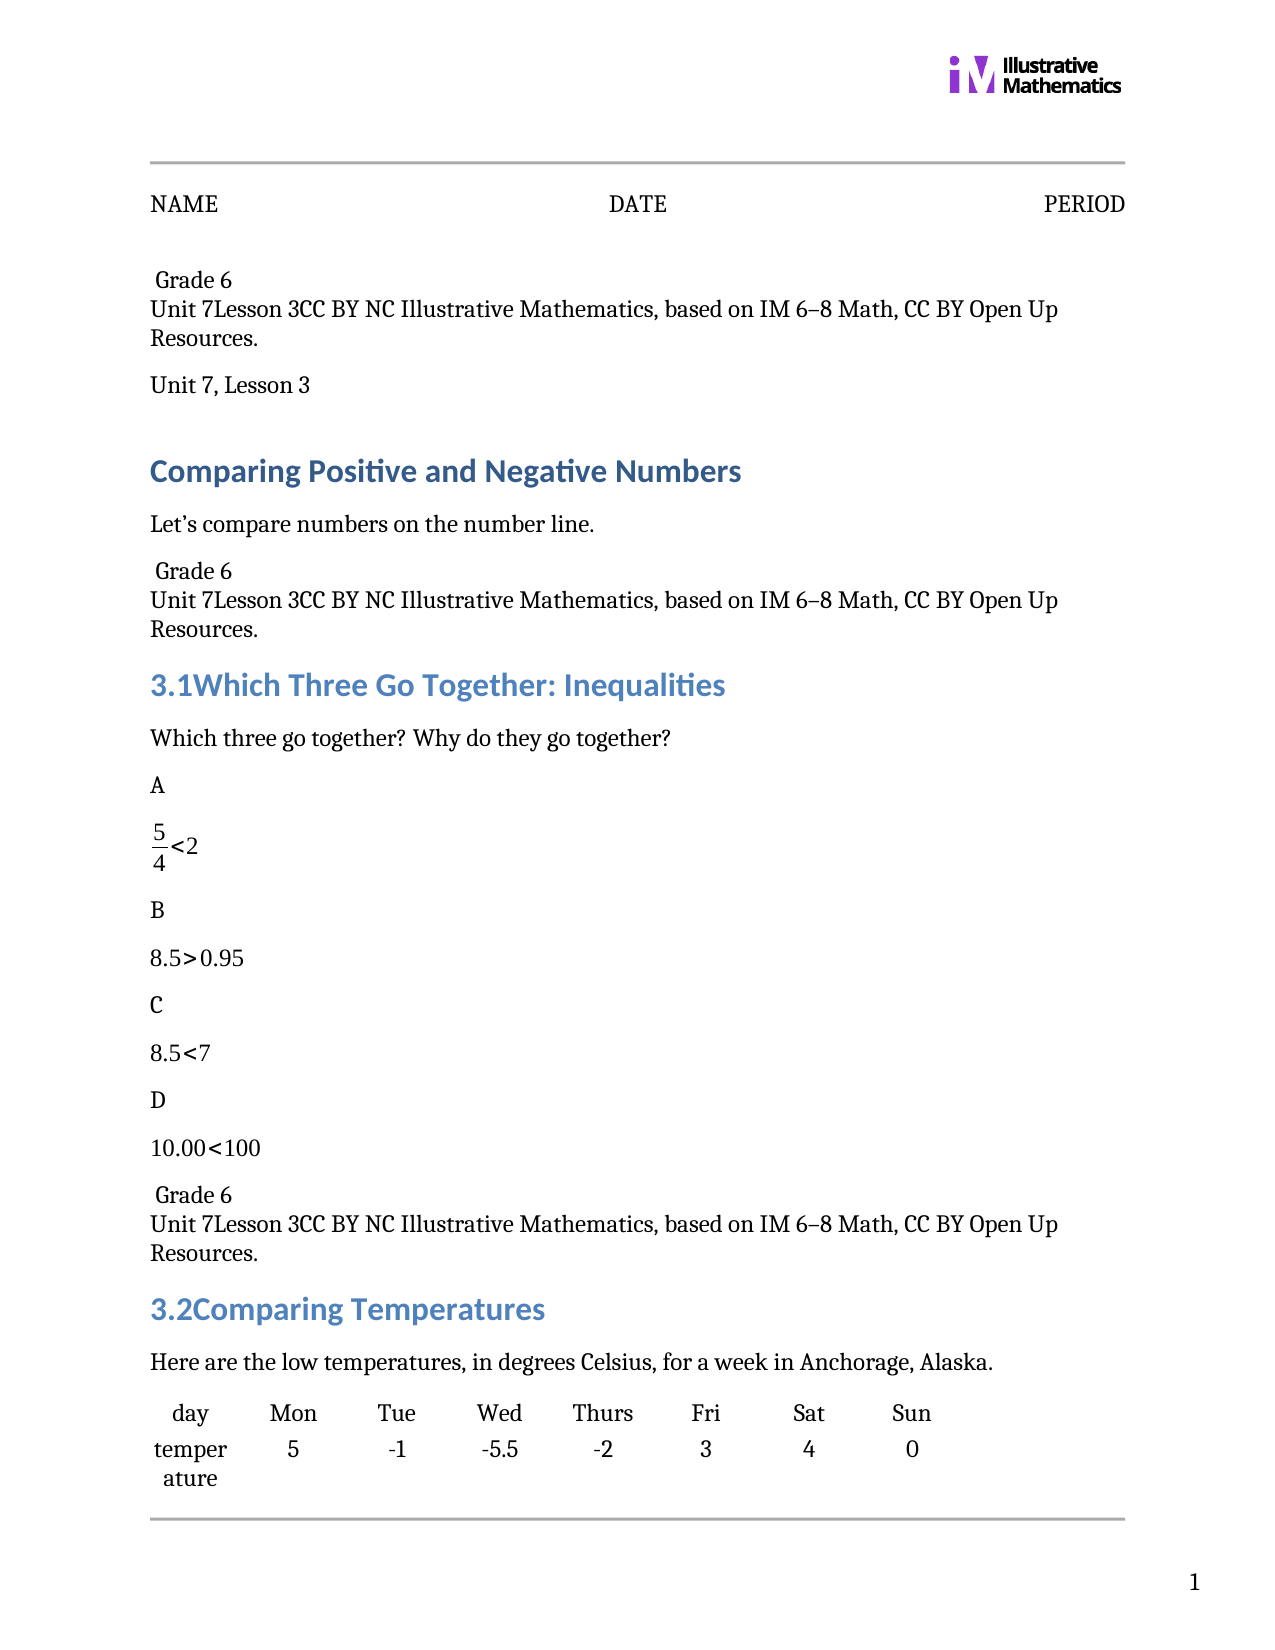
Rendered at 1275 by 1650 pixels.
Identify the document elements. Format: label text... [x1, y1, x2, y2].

table_cell 4 [758, 1432, 861, 1497]
table_cell 5 [242, 1432, 345, 1497]
subtitle 3.2Comparing Temperatures [150, 1288, 1125, 1329]
subtitle Comparing Positive and Negative Numbers [150, 450, 1125, 491]
text D [150, 1086, 1125, 1115]
text B [150, 896, 1125, 925]
text Grade 6 Unit 7Lesson 3CC BY NC Illustrative Mathematics, based on IM 6–8 Math, CC BY Open Up Resources. [150, 1181, 1125, 1267]
table_header Fri [654, 1395, 757, 1432]
table_header Wed [448, 1395, 551, 1432]
text Here are the low temperatures, in degrees Celsius, for a week in Anchorage, Alaska. [150, 1348, 1125, 1377]
table_header Thurs [551, 1395, 654, 1432]
table_header day [139, 1395, 242, 1432]
picture [949, 55, 1121, 93]
text A [150, 771, 1125, 800]
text Which three go together? Why do they go together? [150, 723, 1125, 752]
text Let’s compare numbers on the number line. [150, 509, 1125, 538]
text Grade 6 Unit 7Lesson 3CC BY NC Illustrative Mathematics, based on IM 6–8 Math, CC BY Open Up Resources. [150, 557, 1125, 643]
text C [150, 991, 1125, 1020]
table_cell temperature [139, 1432, 242, 1497]
text Unit 7, Lesson 3 [150, 371, 1125, 400]
table_cell -2 [551, 1432, 654, 1497]
table_header Tue [345, 1395, 448, 1432]
subtitle 3.1Which Three Go Together: Inequalities [150, 664, 1125, 705]
table_cell -1 [345, 1432, 448, 1497]
table_header Mon [242, 1395, 345, 1432]
table_cell -5.5 [448, 1432, 551, 1497]
table_cell 0 [861, 1432, 964, 1497]
table_header Sat [758, 1395, 861, 1432]
text Grade 6 Unit 7Lesson 3CC BY NC Illustrative Mathematics, based on IM 6–8 Math, CC BY Open Up Resources. [150, 266, 1125, 352]
table_header Sun [861, 1395, 964, 1432]
table_cell 3 [654, 1432, 757, 1497]
